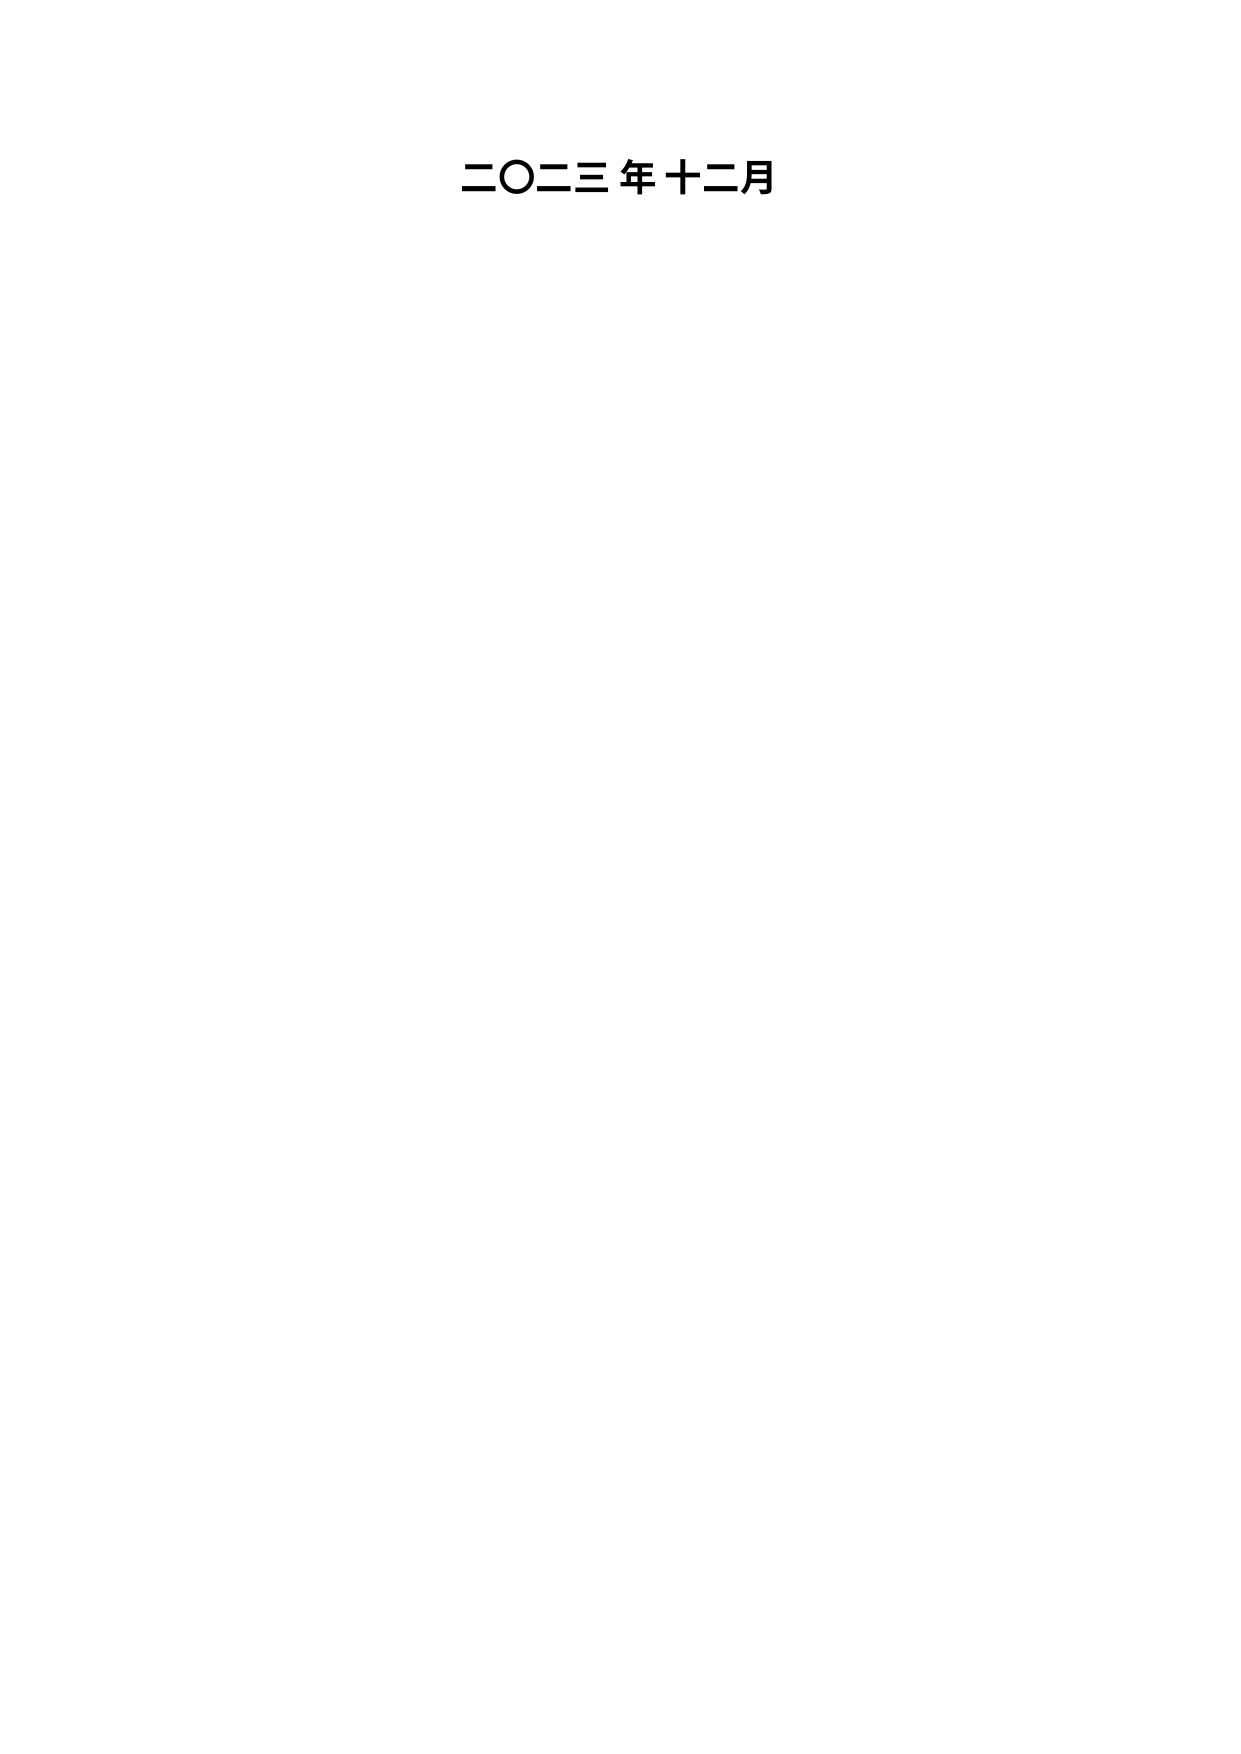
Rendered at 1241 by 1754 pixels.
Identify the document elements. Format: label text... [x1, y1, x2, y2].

text 二〇二三 年 十二月 [148, 148, 1090, 202]
